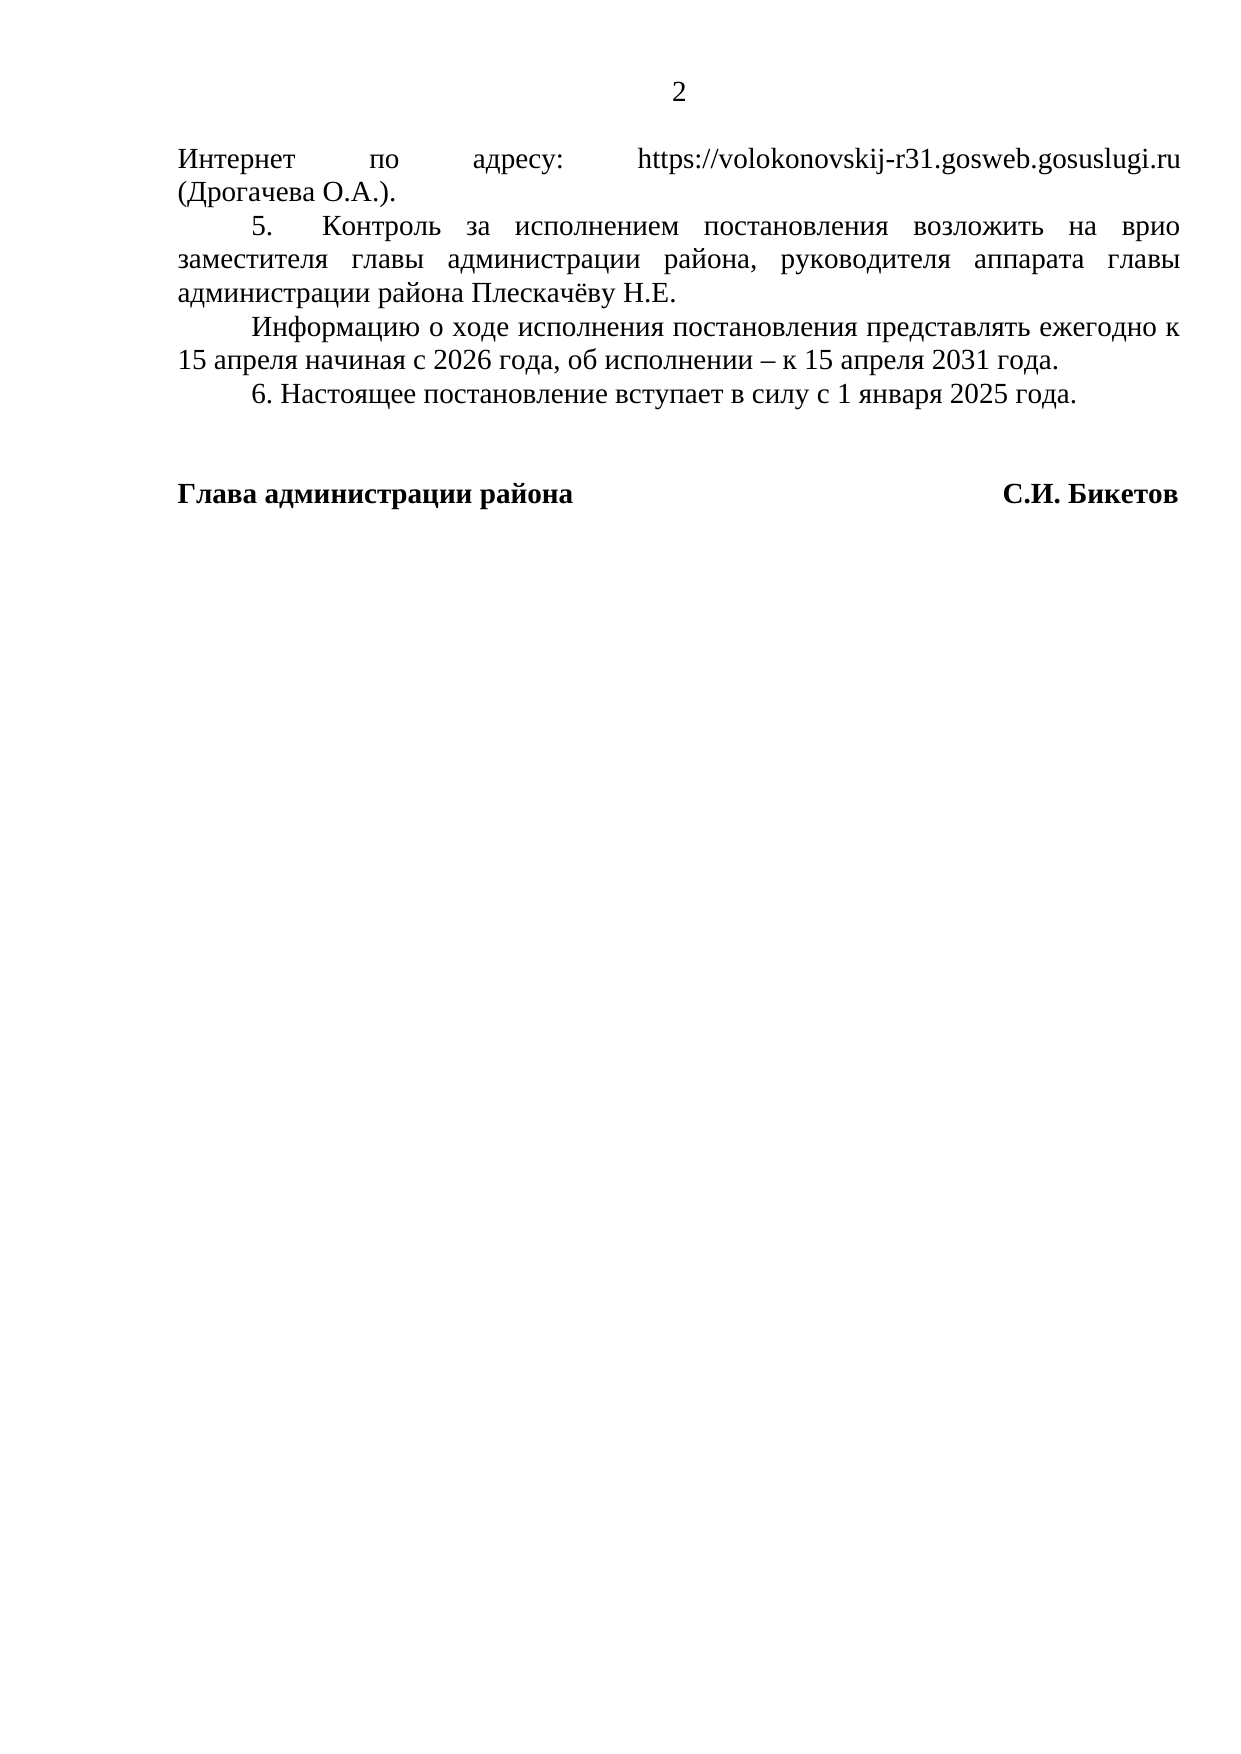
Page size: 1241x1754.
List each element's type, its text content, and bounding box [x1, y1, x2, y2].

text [177, 141, 1181, 208]
text Информацию о ходе исполнения постановления представлять ежегодно к 15 апреля начиная с 2026 года, об исполнении – к 15 апреля 2031 года. [177, 309, 1181, 376]
text Глава администрации района С.И. Бикетов [177, 476, 1181, 510]
text 6. Настоящее постановление вступает в силу с 1 января 2025 года. [177, 376, 1181, 409]
text 5. Контроль за исполнением постановления возложить на врио заместителя главы администрации района, руководителя аппарата главы администрации района Плескачёву Н.Е. [177, 208, 1181, 309]
